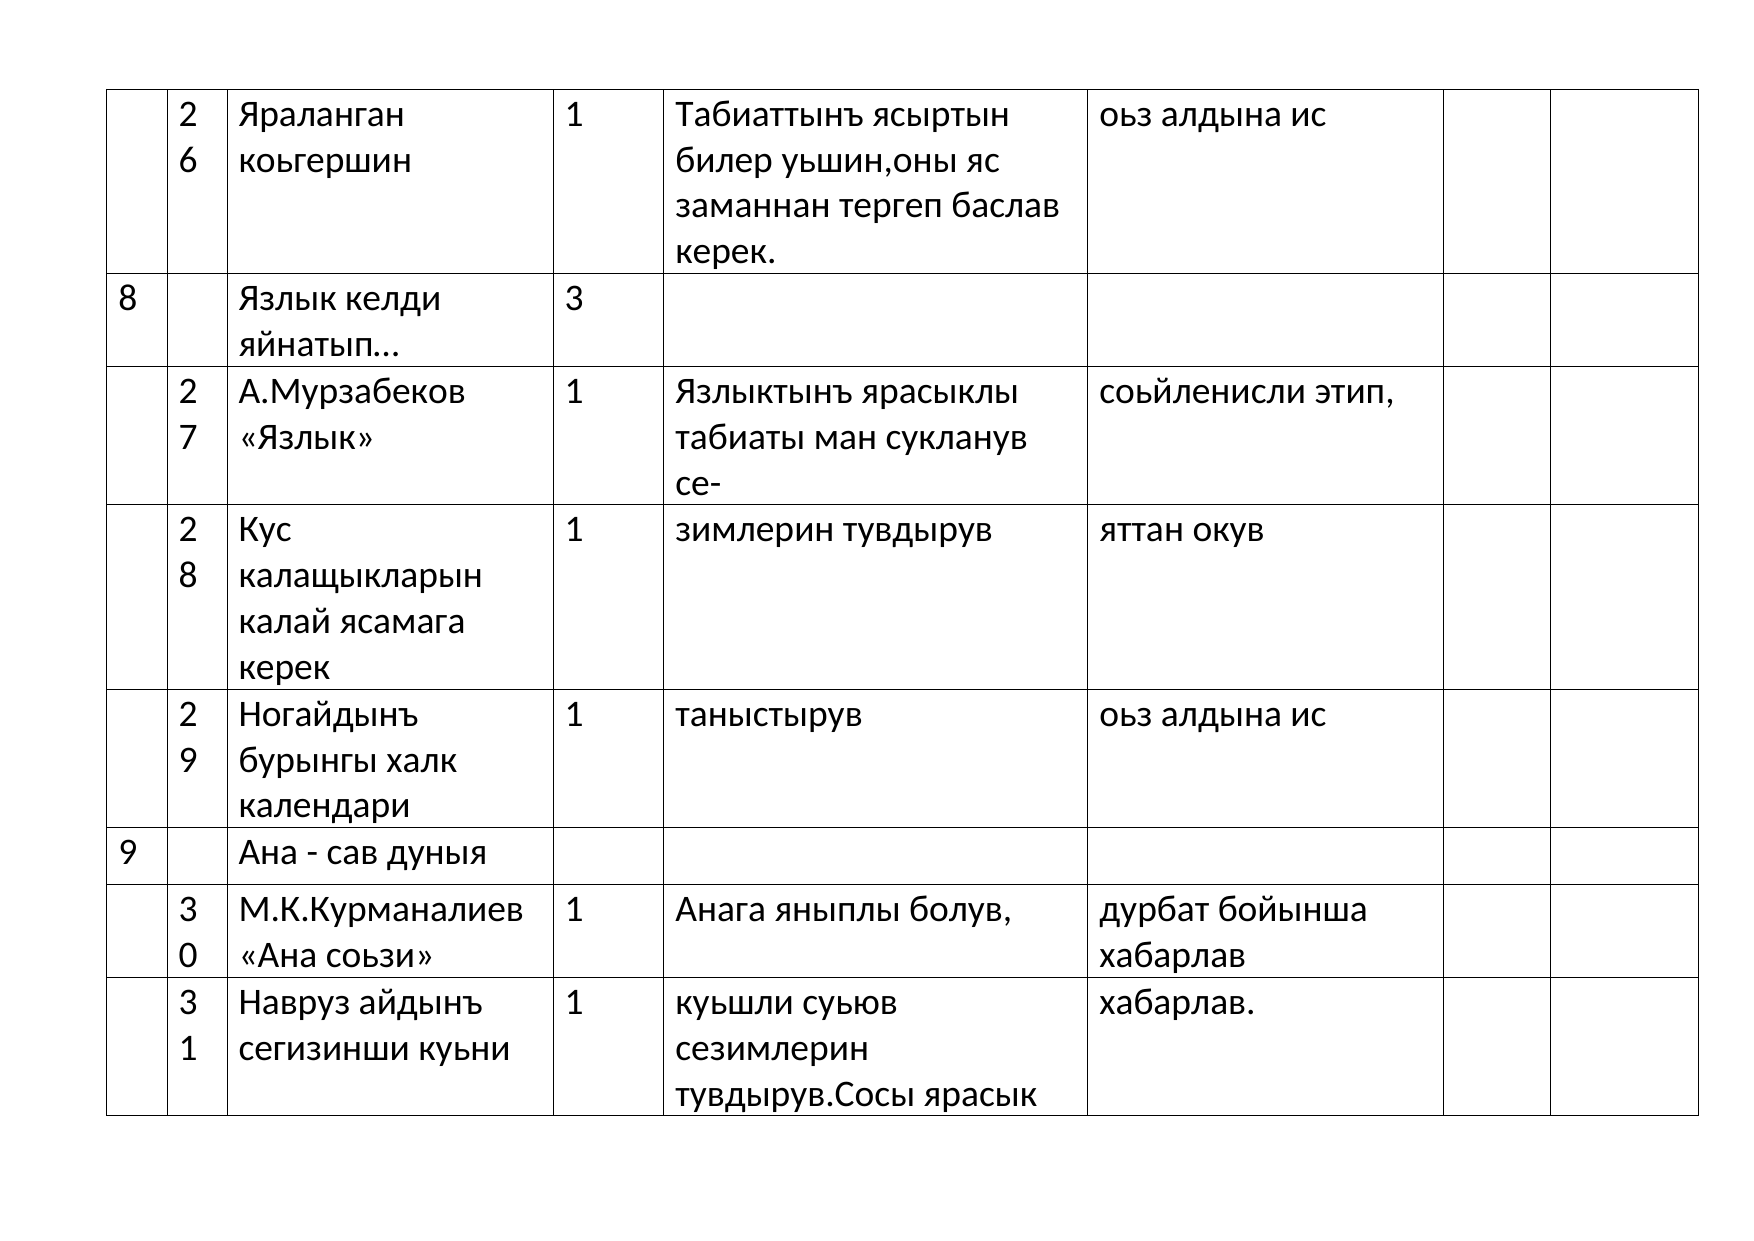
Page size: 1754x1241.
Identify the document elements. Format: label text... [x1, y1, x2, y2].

table_cell 30 [168, 885, 227, 977]
table_cell 1 [554, 505, 663, 689]
table_cell [1551, 978, 1698, 1115]
table_cell [107, 690, 167, 827]
table_cell Анага яныплы болув, [664, 885, 1087, 977]
table_cell 1 [554, 367, 663, 504]
table_cell [1444, 978, 1550, 1115]
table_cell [664, 978, 1087, 1115]
table_cell яттан окув [1088, 505, 1443, 689]
table_cell [1551, 274, 1698, 366]
table_cell 26 [168, 90, 227, 273]
table_cell таныстырув [664, 690, 1087, 827]
table_cell [107, 505, 167, 689]
table_cell [107, 885, 167, 977]
table_cell [1444, 367, 1550, 504]
table_cell зимлерин тувдырув [664, 505, 1087, 689]
table_cell [1088, 274, 1443, 366]
table_cell [664, 274, 1087, 366]
table_cell [1551, 367, 1698, 504]
table_cell Ногайдынъ бурынгы халк календари [228, 690, 553, 827]
table_cell [1444, 690, 1550, 827]
table_cell дурбат бойынша хабарлав [1088, 885, 1443, 977]
table_cell 31 [168, 978, 227, 1115]
table_cell Язлык келди яйнатып… [228, 274, 553, 366]
table_cell 9 [107, 828, 167, 884]
table_cell [107, 90, 167, 273]
table_cell [1551, 885, 1698, 977]
table_cell хабарлав. [1088, 978, 1443, 1115]
table_cell Табиаттынъ ясыртын билер уьшин,оны яс заманнан тергеп баслав керек. [664, 90, 1087, 273]
table_cell Язлыктынъ ярасыклы табиаты ман сукланув се- [664, 367, 1087, 504]
table_cell 1 [554, 978, 663, 1115]
table_cell [664, 828, 1087, 884]
table_cell [1444, 828, 1550, 884]
table_cell 29 [168, 690, 227, 827]
table_cell [1088, 828, 1443, 884]
table_cell [107, 978, 167, 1115]
table_cell 8 [107, 274, 167, 366]
table_cell [1444, 885, 1550, 977]
table_cell М.К.Курманалиев «Ана соьзи» [228, 885, 553, 977]
table_cell 28 [168, 505, 227, 689]
table_cell [1551, 505, 1698, 689]
table_cell [1551, 690, 1698, 827]
table_cell Кус калащыкларын калай ясамага керек [228, 505, 553, 689]
table_cell 1 [554, 885, 663, 977]
table_cell [1551, 90, 1698, 273]
table_cell соьйленисли этип, [1088, 367, 1443, 504]
table_cell Ана - сав дуныя [228, 828, 553, 884]
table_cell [228, 978, 553, 1115]
table_cell [1444, 505, 1550, 689]
table_cell [1551, 828, 1698, 884]
table_cell Яраланган коьгершин [228, 90, 553, 273]
table_cell [168, 274, 227, 366]
table_cell [1444, 90, 1550, 273]
table_cell оьз алдына ис [1088, 90, 1443, 273]
table_cell А.Мурзабеков «Язлык» [228, 367, 553, 504]
table_cell [554, 828, 663, 884]
table_cell 27 [168, 367, 227, 504]
table_cell [1444, 274, 1550, 366]
table_cell 1 [554, 90, 663, 273]
table_cell оьз алдына ис [1088, 690, 1443, 827]
table_cell [107, 367, 167, 504]
table_cell 3 [554, 274, 663, 366]
table_cell [168, 828, 227, 884]
table_cell 1 [554, 690, 663, 827]
